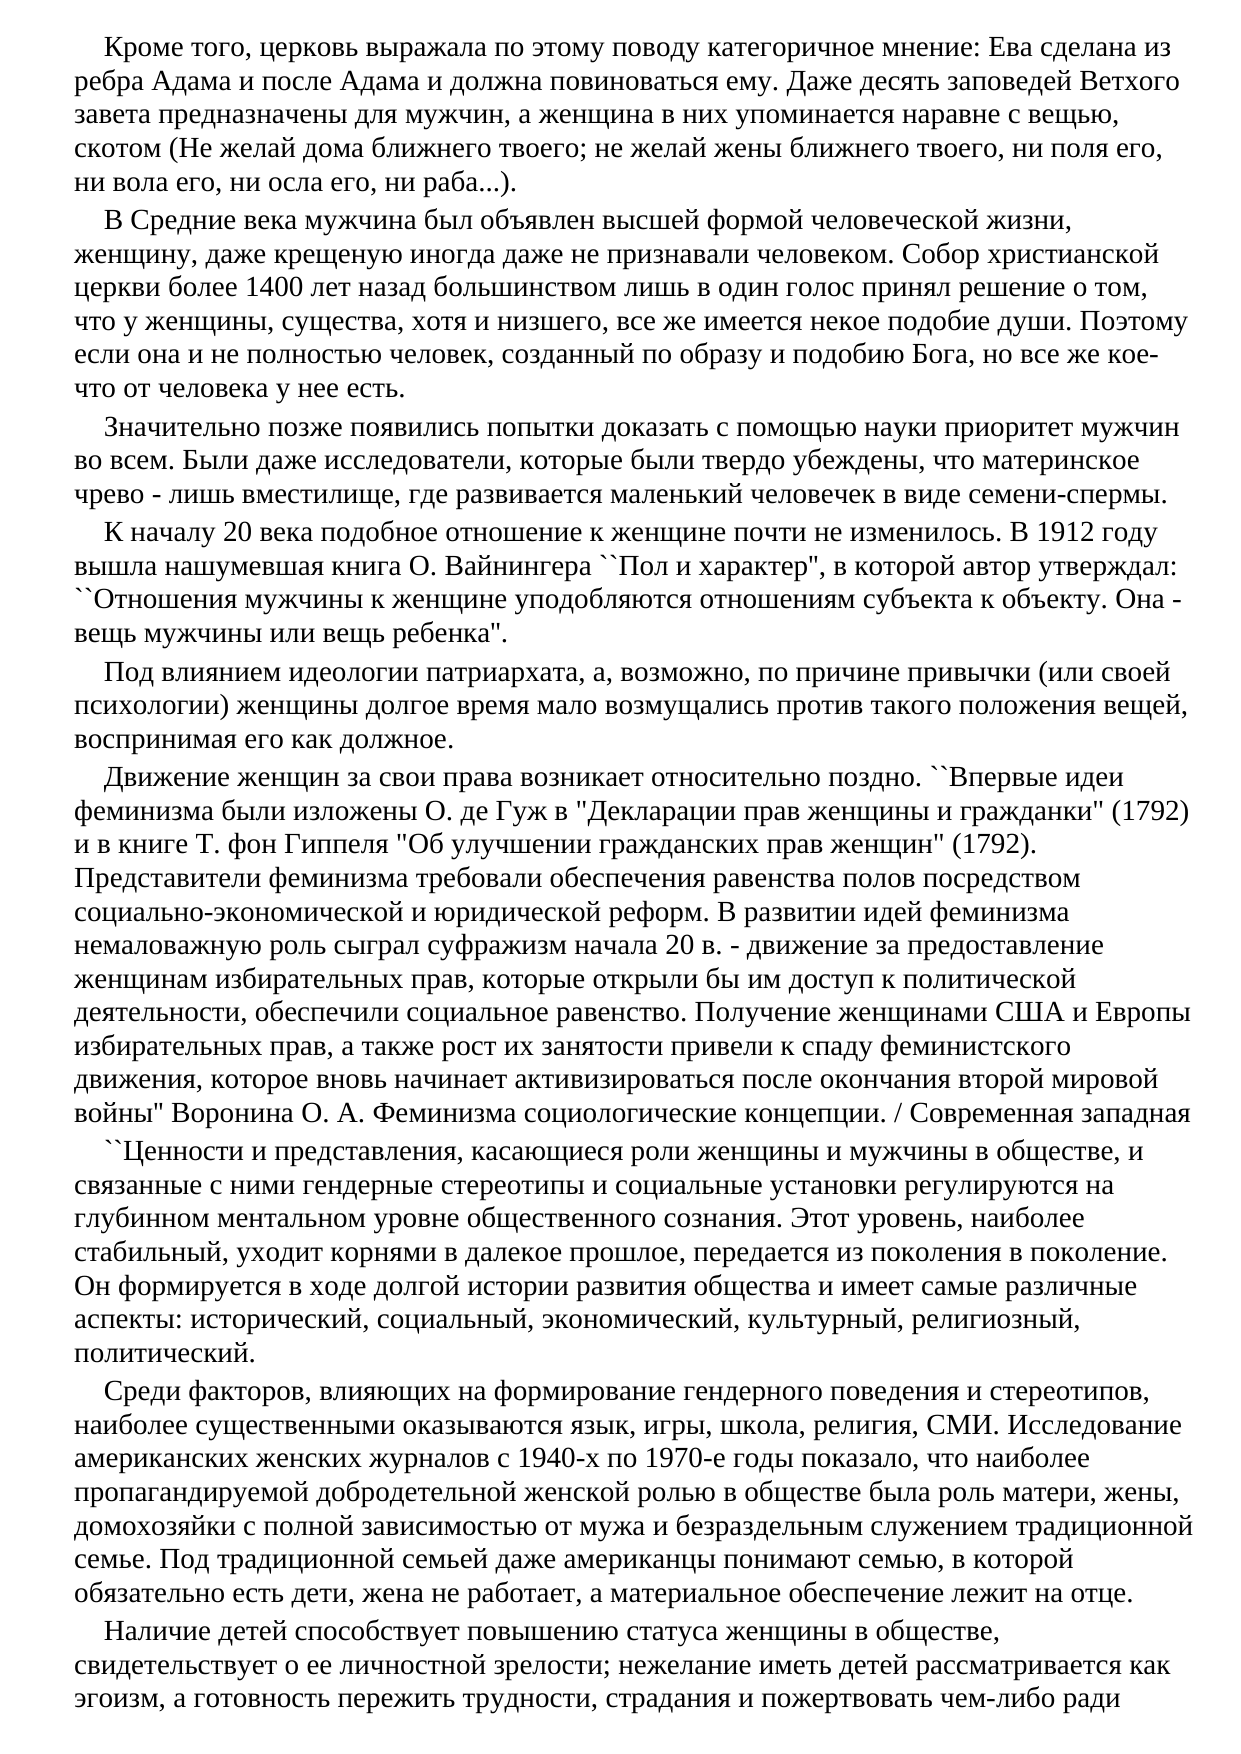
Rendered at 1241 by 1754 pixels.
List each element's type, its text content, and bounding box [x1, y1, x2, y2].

text ``Ценности и представления, касающиеся роли женщины и мужчины в обществе, и связанные с ними гендерные стереотипы и социальные установки регулируются на глубинном ментальном уровне общественного сознания. Этот уровень, наиболее стабильный, уходит корнями в далекое прошлое, передается из поколения в поколение. Он формируется в ходе долгой истории развития общества и имеет самые различные аспекты: исторический, социальный, экономический, культурный, религиозный, политический. [74, 1133, 1196, 1368]
text Движение женщин за свои права возникает относительно поздно. ``Впервые идеи феминизма были изложены О. де Гуж в "Декларации прав женщины и гражданки" (1792) и в книге Т. фон Гиппеля "Об улучшении гражданских прав женщин" (1792). Представители феминизма требовали обеспечения равенства полов посредством социально-экономической и юридической реформ. В развитии идей феминизма немаловажную роль сыграл суфражизм начала 20 в. - движение за предоставление женщинам избирательных прав, которые открыли бы им доступ к политической деятельности, обеспечили социальное равенство. Получение женщинами США и Европы избирательных прав, а также рост их занятости привели к спаду феминистского движения, которое вновь начинает активизироваться после окончания второй мировой войны'' Воронина О. А. Феминизма социологические концепции. / Современная западная [74, 759, 1196, 1128]
text В Средние века мужчина был объявлен высшей формой человеческой жизни, женщину, даже крещеную иногда даже не признавали человеком. Собор христианской церкви более 1400 лет назад большинством лишь в один голос принял решение о том, что у женщины, существа, хотя и низшего, все же имеется некое подобие души. Поэтому если она и не полностью человек, созданный по образу и подобию Бога, но все же кое-что от человека у нее есть. [74, 202, 1196, 404]
text Значительно позже появились попытки доказать с помощью науки приоритет мужчин во всем. Были даже исследователи, которые были твердо убеждены, что материнское чрево - лишь вместилище, где развивается маленький человечек в виде семени-спермы. [74, 409, 1196, 509]
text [74, 1613, 1196, 1714]
text Среди факторов, влияющих на формирование гендерного поведения и стереотипов, наиболее существенными оказываются язык, игры, школа, религия, СМИ. Исследование американских женских журналов с 1940-х по 1970-е годы показало, что наиболее пропагандируемой добродетельной женской ролью в обществе была роль матери, жены, домохозяйки с полной зависимостью от мужа и безраздельным служением традиционной семье. Под традиционной семьей даже американцы понимают семью, в которой обязательно есть дети, жена не работает, а материальное обеспечение лежит на отце. [74, 1373, 1196, 1608]
text Кроме того, церковь выражала по этому поводу категоричное мнение: Ева сделана из ребра Адама и после Адама и должна повиноваться ему. Даже десять заповедей Ветхого завета предназначены для мужчин, а женщина в них упоминается наравне с вещью, скотом (Не желай дома ближнего твоего; не желай жены ближнего твоего, ни поля его, ни вола его, ни осла его, ни раба...). [74, 29, 1196, 197]
text К началу 20 века подобное отношение к женщине почти не изменилось. В 1912 году вышла нашумевшая книга О. Вайнингера ``Пол и характер'', в которой автор утверждал: ``Отношения мужчины к женщине уподобляются отношениям субъекта к объекту. Она - вещь мужчины или вещь ребенка''. [74, 514, 1196, 649]
text Под влиянием идеологии патриархата, а, возможно, по причине привычки (или своей психологии) женщины долгое время мало возмущались против такого положения вещей, воспринимая его как должное. [74, 654, 1196, 754]
